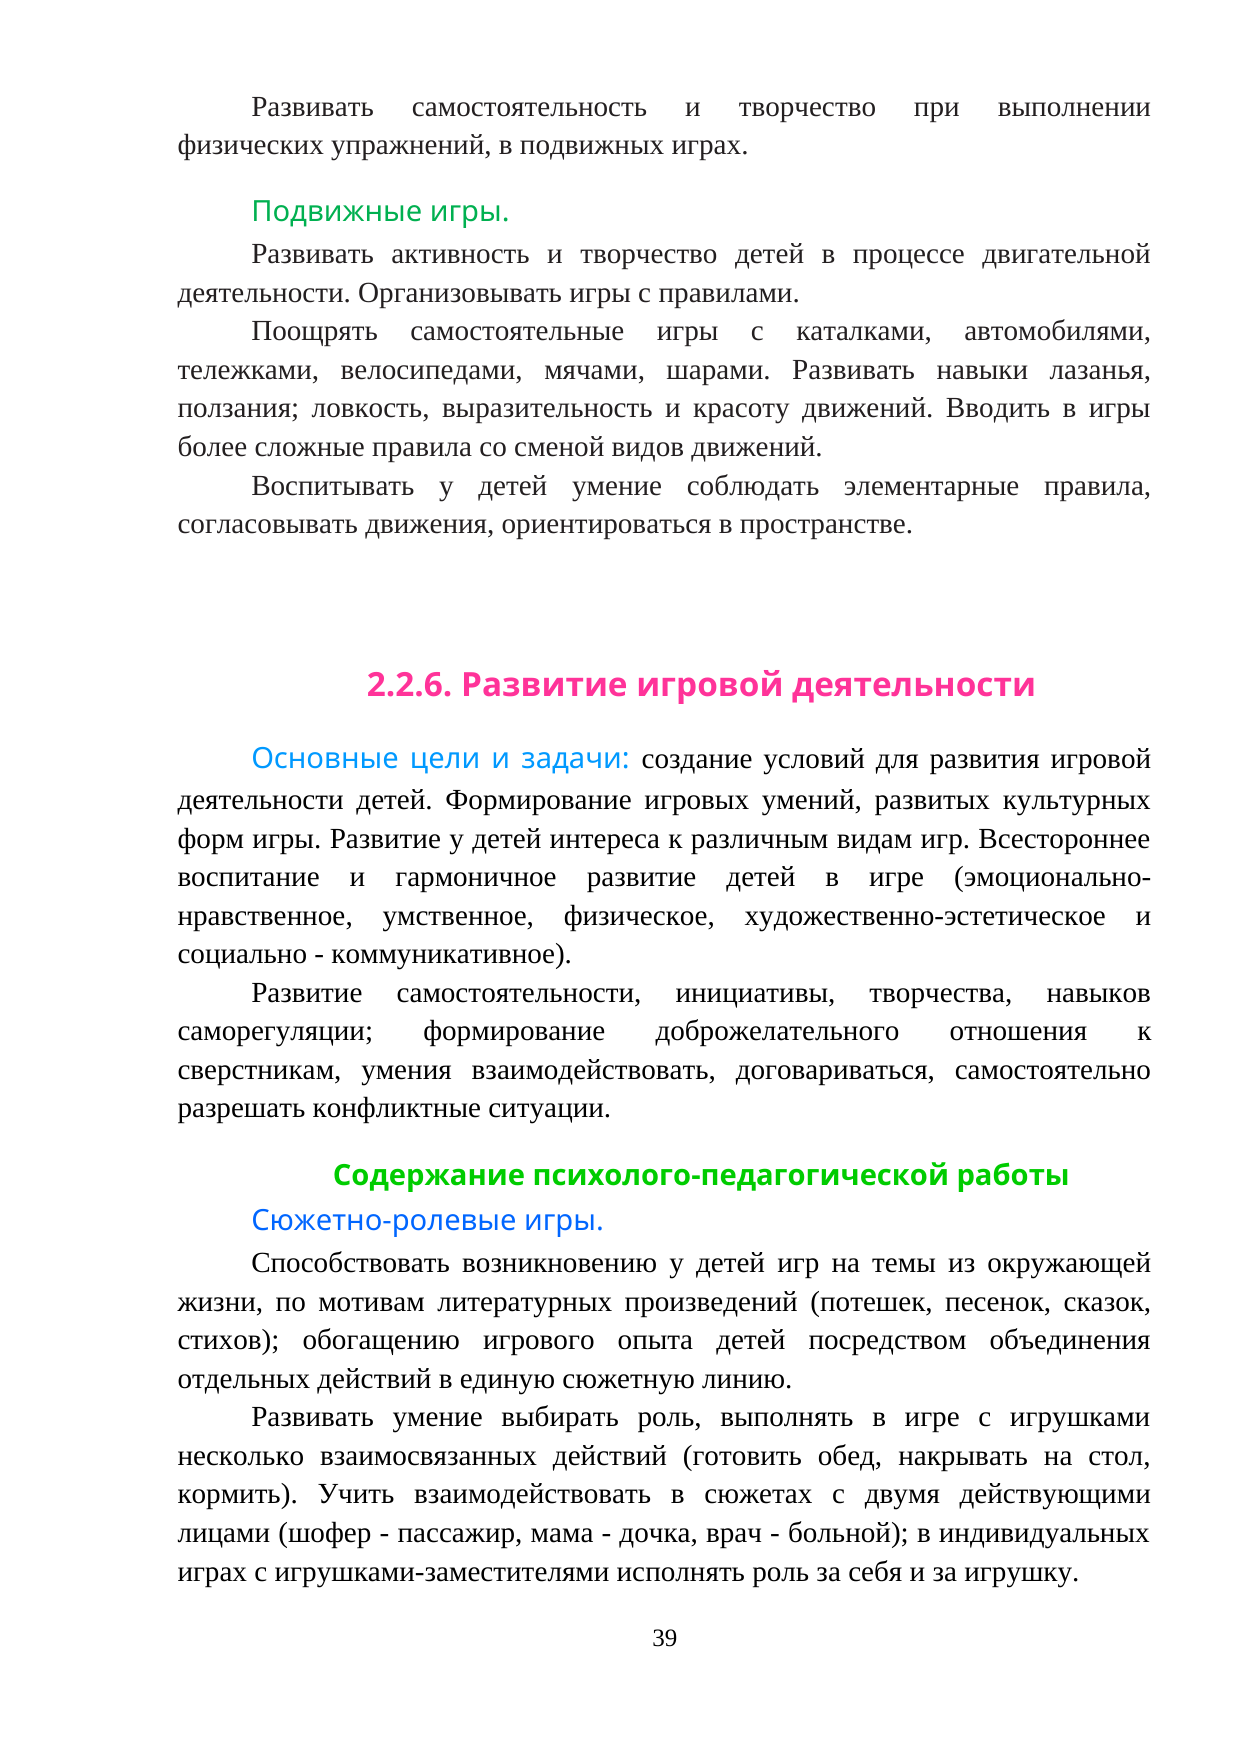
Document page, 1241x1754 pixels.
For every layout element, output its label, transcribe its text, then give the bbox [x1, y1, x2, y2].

text Развивать самостоятельность и творчество при выполнении физических упражнений, в подвижных играх. [177, 89, 1152, 161]
text Развивать умение выбирать роль, выполнять в игре с игрушками несколько взаимосвязанных действий (готовить обед, накрывать на стол, кормить). Учить взаимодействовать в сюжетах с двумя действующими лицами (шофер - пассажир, мама - дочка, врач - больной); в индивидуальных играх с игрушками-заместителями исполнять роль за себя и за игрушку. [177, 1399, 1152, 1587]
text Воспитывать у детей умение соблюдать элементарные правила, согласовывать движения, ориентироваться в пространстве. [177, 468, 1152, 540]
text Содержание психолого-педагогической работы [177, 1154, 1152, 1194]
text 2.2.6. Развитие игровой деятельности [177, 660, 1152, 706]
text Способствовать возникновению у детей игр на темы из окружающей жизни, по мотивам литературных произведений (потешек, песенок, сказок, стихов); обогащению игрового опыта детей посредством объединения отдельных действий в единую сюжетную линию. [177, 1245, 1152, 1394]
text Развивать активность и творчество детей в процессе двигательной деятельности. Организовывать игры с правилами. [177, 236, 1152, 308]
text Поощрять самостоятельные игры с каталками, автомобилями, тележками, велосипедами, мячами, шарами. Развивать навыки лазанья, ползания; ловкость, выразительность и красоту движений. Вводить в игры более сложные правила со сменой видов движений. [177, 313, 1152, 463]
text Подвижные игры. [177, 191, 1152, 230]
text Развитие самостоятельности, инициативы, творчества, навыков саморегуляции; формирование доброжелательного отношения к сверстникам, умения взаимодействовать, договариваться, самостоятельно разрешать конфликтные ситуации. [177, 975, 1152, 1124]
text Основные цели и задачи: создание условий для развития игровой деятельности детей. Формирование игровых умений, развитых культурных форм игры. Развитие у детей интереса к различным видам игр. Всестороннее воспитание и гармоничное развитие детей в игре (эмоционально-нравственное, умственное, физическое, художественно-эстетическое и социально - коммуникативное). [177, 737, 1152, 970]
text Сюжетно-ролевые игры. [177, 1200, 1152, 1239]
